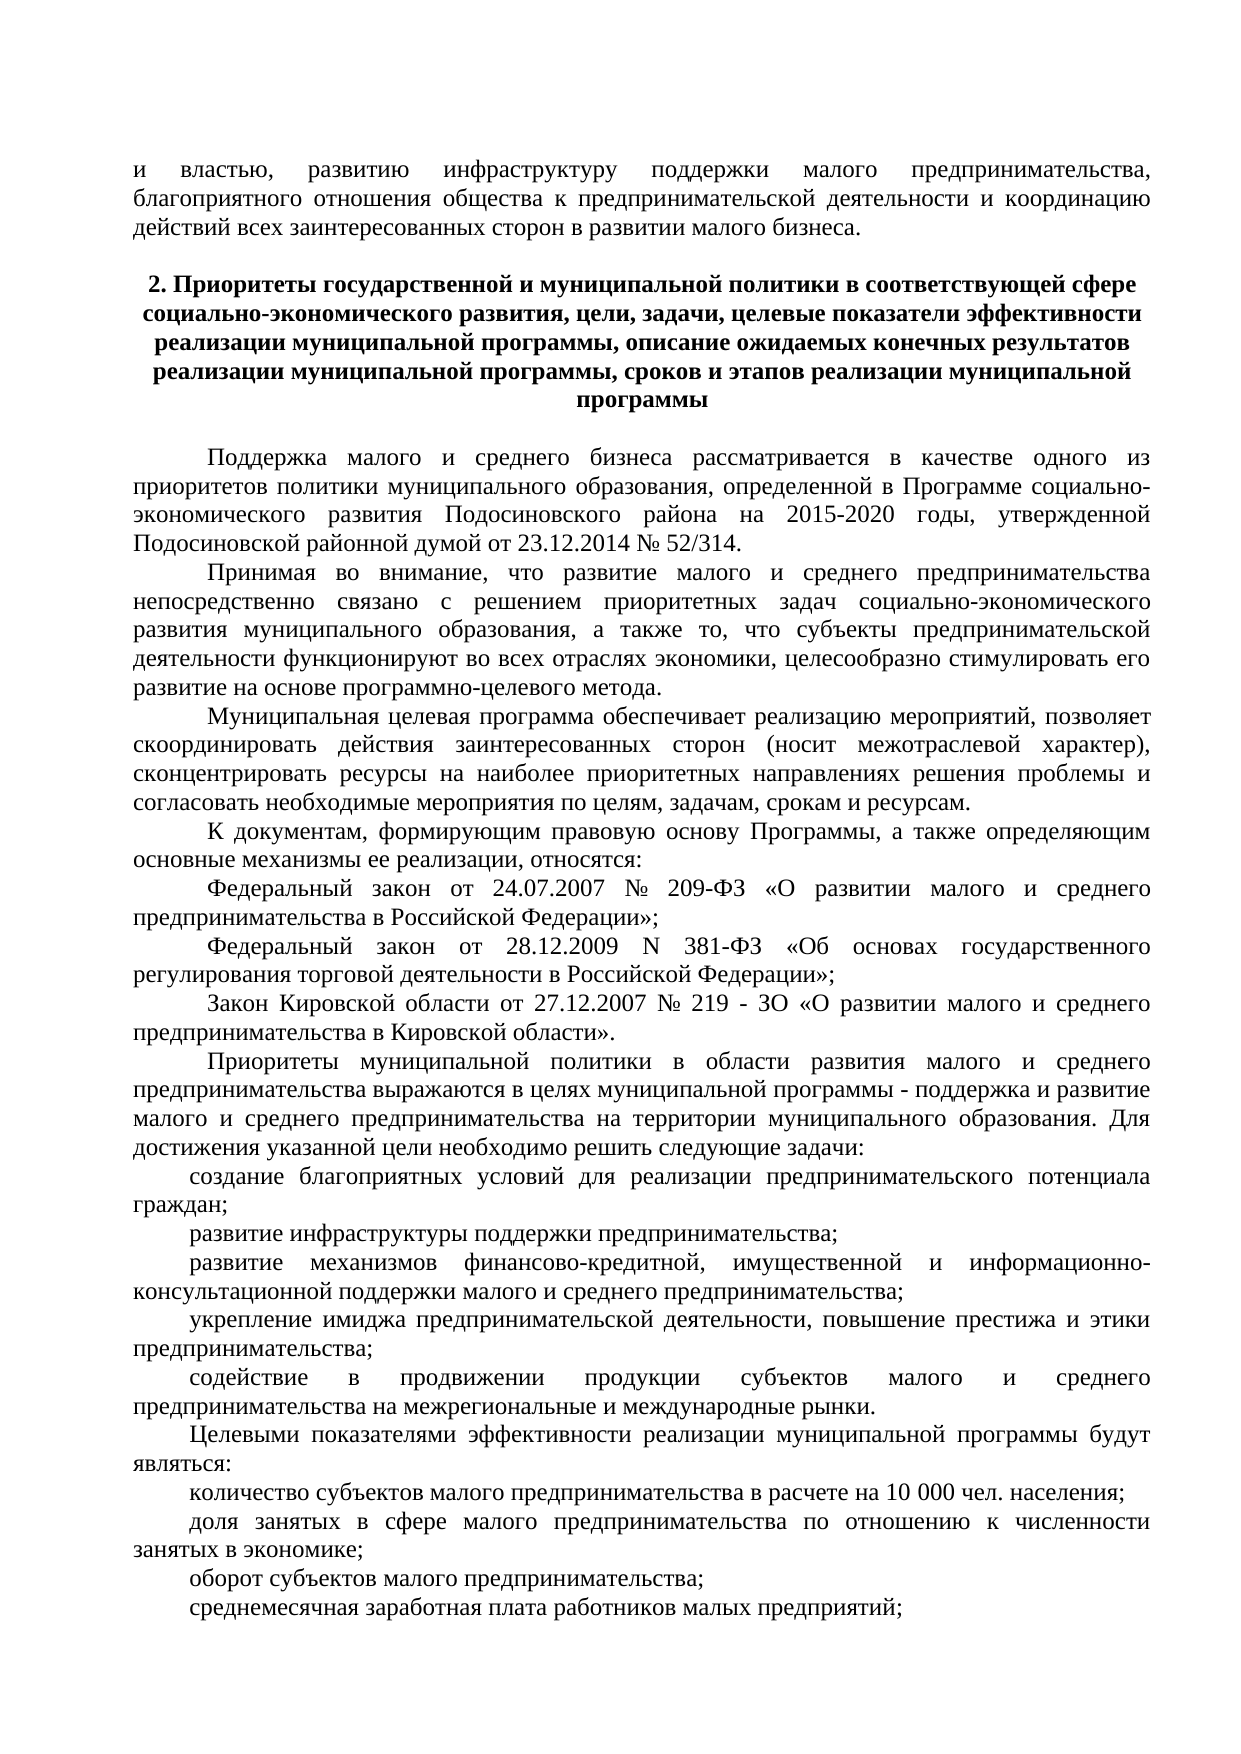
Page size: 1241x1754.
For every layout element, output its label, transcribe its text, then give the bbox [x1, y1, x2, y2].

text Целевыми показателями эффективности реализации муниципальной программы будут являться: [133, 1419, 1152, 1477]
text Приоритеты муниципальной политики в области развития малого и среднего предпринимательства выражаются в целях муниципальной программы - поддержка и развитие малого и среднего предпринимательства на территории муниципального образования. Для достижения указанной цели необходимо решить следующие задачи: [133, 1046, 1152, 1161]
text развитие механизмов финансово-кредитной, имущественной и информационно-консультационной поддержки малого и среднего предпринимательства; [133, 1247, 1152, 1304]
text 2. Приоритеты государственной и муниципальной политики в соответствующей сфере социально-экономического развития, цели, задачи, целевые показатели эффективности реализации муниципальной программы, описание ожидаемых конечных результатов реализации муниципальной программы, сроков и этапов реализации муниципальной программы [133, 269, 1152, 413]
text К документам, формирующим правовую основу Программы, а также определяющим основные механизмы ее реализации, относятся: [133, 816, 1152, 873]
text Муниципальная целевая программа обеспечивает реализацию мероприятий, позволяет скоординировать действия заинтересованных сторон (носит межотраслевой характер), сконцентрировать ресурсы на наиболее приоритетных направлениях решения проблемы и согласовать необходимые мероприятия по целям, задачам, срокам и ресурсам. [133, 701, 1152, 816]
text Принимая во внимание, что развитие малого и среднего предпринимательства непосредственно связано с решением приоритетных задач социально-экономического развития муниципального образования, а также то, что субъекты предпринимательской деятельности функционируют во всех отраслях экономики, целесообразно стимулировать его развитие на основе программно-целевого метода. [133, 557, 1152, 701]
text развитие инфраструктуры поддержки предпринимательства; [133, 1218, 1152, 1247]
text Федеральный закон от 28.12.2009 N 381-ФЗ «Об основах государственного регулирования торговой деятельности в Российской Федерации»; [133, 931, 1152, 988]
text содействие в продвижении продукции субъектов малого и среднего предпринимательства на межрегиональные и международные рынки. [133, 1362, 1152, 1419]
text укрепление имиджа предпринимательской деятельности, повышение престижа и этики предпринимательства; [133, 1304, 1152, 1362]
text Федеральный закон от 24.07.2007 № 209-ФЗ «О развитии малого и среднего предпринимательства в Российской Федерации»; [133, 873, 1152, 931]
text Поддержка малого и среднего бизнеса рассматривается в качестве одного из приоритетов политики муниципального образования, определенной в Программе социально-экономического развития Подосиновского района на 2015-2020 годы, утвержденной Подосиновской районной думой от 23.12.2014 № 52/314. [133, 442, 1152, 557]
text среднемесячная заработная плата работников малых предприятий; [133, 1592, 1152, 1621]
text оборот субъектов малого предпринимательства; [133, 1563, 1152, 1592]
text Закон Кировской области от 27.12.2007 № 219 - ЗО «О развитии малого и среднего предпринимательства в Кировской области». [133, 988, 1152, 1046]
text количество субъектов малого предпринимательства в расчете на 10 000 чел. населения; [133, 1477, 1152, 1506]
text доля занятых в сфере малого предпринимательства по отношению к численности занятых в экономике; [133, 1506, 1152, 1563]
text создание благоприятных условий для реализации предпринимательского потенциала граждан; [133, 1161, 1152, 1218]
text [133, 154, 1152, 241]
